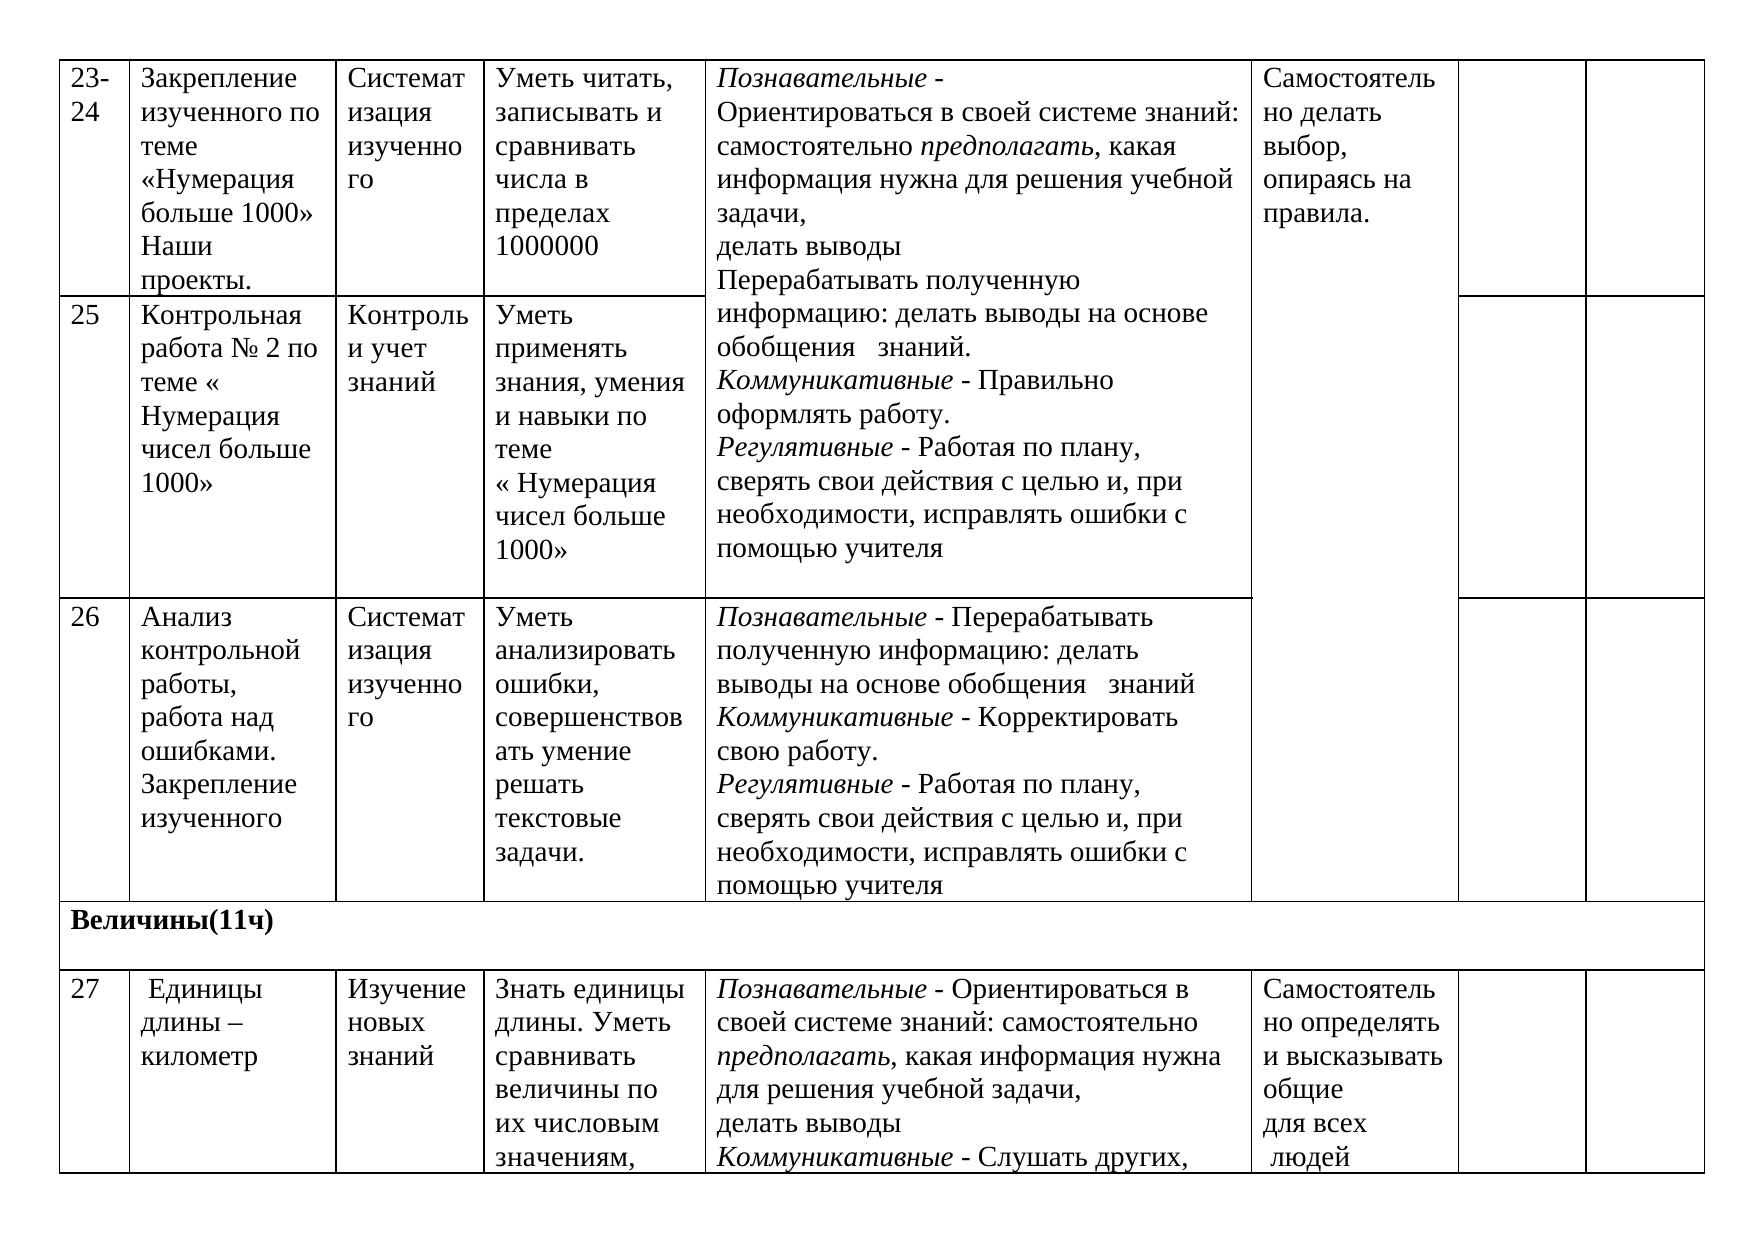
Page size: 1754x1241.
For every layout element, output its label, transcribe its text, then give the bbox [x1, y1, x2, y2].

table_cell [485, 971, 705, 1172]
table_cell Контроль и учет знаний [337, 297, 483, 597]
table_cell [1587, 297, 1704, 597]
table_cell Познавательные - Перерабатывать полученную информацию: делать выводы на основе обобщения знаний Коммуникативные - Корректировать свою работу. Регулятивные - Работая по плану, сверять свои действия с целью и, при необходимости, исправлять ошибки с помощью учителя [706, 599, 1251, 901]
table_cell [1459, 61, 1585, 295]
table_cell [1459, 971, 1585, 1172]
table_cell Закрепление изученного по теме «Нумерация больше 1000» Наши проекты. [130, 61, 335, 295]
table_cell Систематизация изученного [337, 599, 483, 901]
table_cell Систематизация изученного [337, 61, 483, 295]
table_cell Величины(11ч) [60, 902, 1704, 969]
table_cell Уметь применять знания, умения и навыки по теме « Нумерация чисел больше 1000» [485, 297, 705, 597]
table_cell Анализ контрольной работы, работа над ошибками. Закрепление изученного [130, 599, 335, 901]
table_cell [1459, 297, 1585, 597]
table_cell [1459, 599, 1585, 901]
table_cell 25 [60, 297, 129, 597]
table_cell 23-24 [60, 61, 129, 295]
table_cell [1587, 61, 1704, 295]
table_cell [130, 971, 335, 1172]
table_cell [706, 971, 1251, 1172]
table_cell [1587, 599, 1704, 901]
table_cell 26 [60, 599, 129, 901]
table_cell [1252, 971, 1458, 1172]
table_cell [337, 971, 483, 1172]
table_cell Контрольная работа № 2 по теме « Нумерация чисел больше 1000» [130, 297, 335, 597]
table_cell Уметь читать, записывать и сравнивать числа в пределах 1000000 [485, 61, 705, 295]
table_cell 27 [60, 971, 129, 1172]
table_cell [1587, 971, 1704, 1172]
table_cell Уметь анализировать ошибки, совершенствовать умение решать текстовые задачи. [485, 599, 705, 901]
table_cell Самостоятельно делать выбор, опираясь на правила. [1252, 61, 1458, 901]
table_cell Познавательные - Ориентироваться в своей системе знаний: самостоятельно предполагать, какая информация нужна для решения учебной задачи, делать выводы Перерабатывать полученную информацию: делать выводы на основе обобщения знаний. Коммуникативные - Правильно оформлять работу. Регулятивные - Работая по плану, сверять свои действия с целью и, при необходимости, исправлять ошибки с помощью учителя [706, 61, 1251, 597]
